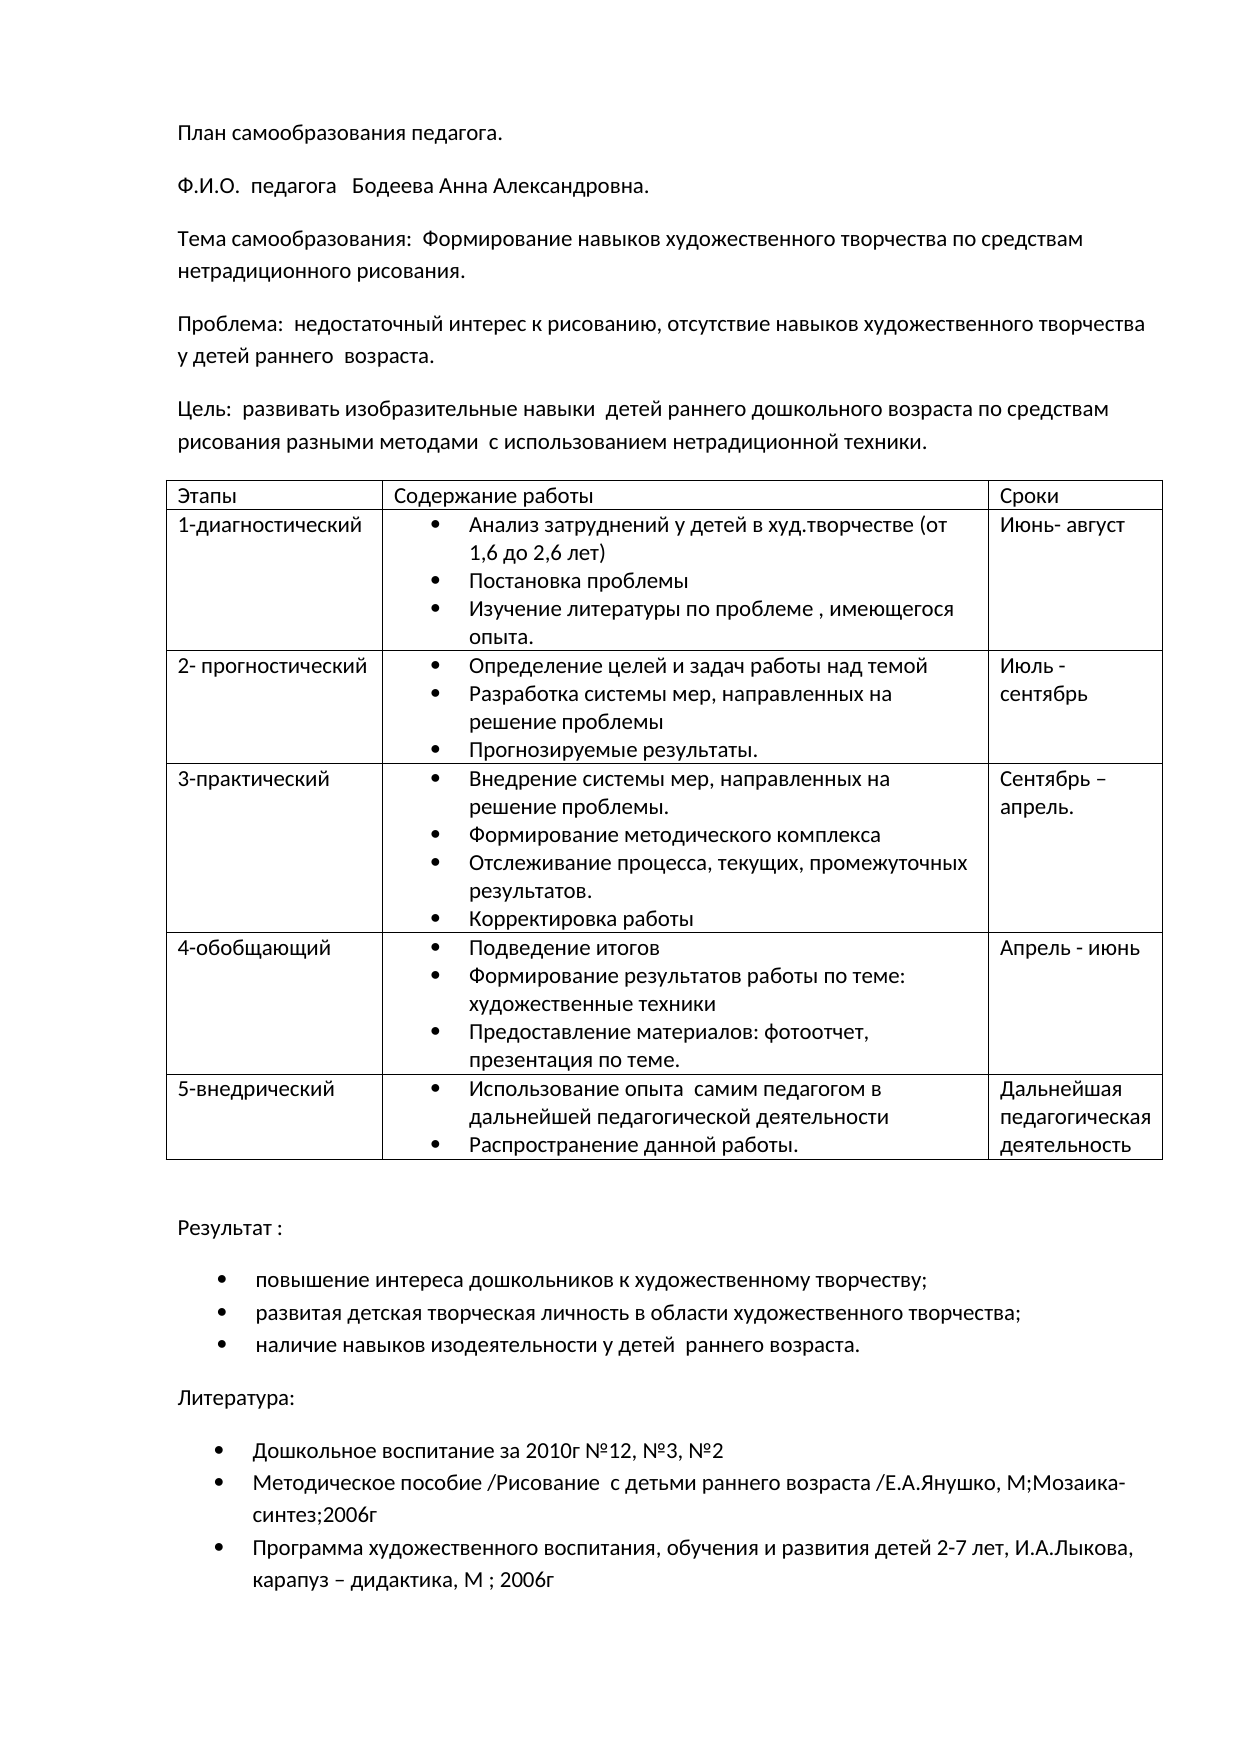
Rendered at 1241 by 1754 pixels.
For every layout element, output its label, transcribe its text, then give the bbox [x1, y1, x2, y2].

table_cell Анализ затруднений у детей в худ.творчестве (от 1,6 до 2,6 лет) Постановка проблемы Изучение литературы по проблеме , имеющегося опыта. [383, 510, 988, 650]
text Литература: [177, 1383, 1152, 1411]
table_header Содержание работы [383, 481, 988, 509]
table_cell 4-обобщающий [167, 933, 382, 1073]
list повышение интереса дошкольников к художественному творчеству; [218, 1266, 1152, 1294]
table_cell 5-внедрический [167, 1075, 382, 1158]
text Тема самообразования: Формирование навыков художественного творчества по средствам нетрадиционного рисования. [177, 224, 1152, 284]
table_cell Подведение итогов Формирование результатов работы по теме: художественные техники Предоставление материалов: фотоотчет, презентация по теме. [383, 933, 988, 1073]
table_cell Сентябрь – апрель. [989, 764, 1162, 932]
table_cell Дальнейшая педагогическая деятельность [989, 1075, 1162, 1158]
text Результат : [177, 1213, 1152, 1241]
list наличие навыков изодеятельности у детей раннего возраста. [218, 1330, 1152, 1358]
text Проблема: недостаточный интерес к рисованию, отсутствие навыков художественного творчества у детей раннего возраста. [177, 309, 1152, 369]
table_header Этапы [167, 481, 382, 509]
table_header Сроки [989, 481, 1162, 509]
list развитая детская творческая личность в области художественного творчества; [218, 1298, 1152, 1326]
table_cell Апрель - июнь [989, 933, 1162, 1073]
table_cell Июнь- август [989, 510, 1162, 650]
list Программа художественного воспитания, обучения и развития детей 2-7 лет, И.А.Лыкова, карапуз – дидактика, М ; 2006г [215, 1533, 1152, 1593]
text Цель: развивать изобразительные навыки детей раннего дошкольного возраста по средствам рисования разными методами с использованием нетрадиционной техники. [177, 394, 1152, 455]
table_cell Внедрение системы мер, направленных на решение проблемы. Формирование методического комплекса Отслеживание процесса, текущих, промежуточных результатов. Корректировка работы [383, 764, 988, 932]
text План самообразования педагога. [177, 118, 1152, 146]
table_cell 1-диагностический [167, 510, 382, 650]
text Ф.И.О. педагога Бодеева Анна Александровна. [177, 171, 1152, 199]
list Дошкольное воспитание за 2010г №12, №3, №2 [215, 1436, 1152, 1464]
table_cell Использование опыта самим педагогом в дальнейшей педагогической деятельности Распространение данной работы. [383, 1075, 988, 1158]
table_cell 2- прогностический [167, 651, 382, 763]
list Методическое пособие /Рисование с детьми раннего возраста /Е.А.Янушко, М;Мозаика-синтез;2006г [215, 1468, 1152, 1528]
table_cell Июль - сентябрь [989, 651, 1162, 763]
table_cell Определение целей и задач работы над темой Разработка системы мер, направленных на решение проблемы Прогнозируемые результаты. [383, 651, 988, 763]
table_cell 3-практический [167, 764, 382, 932]
